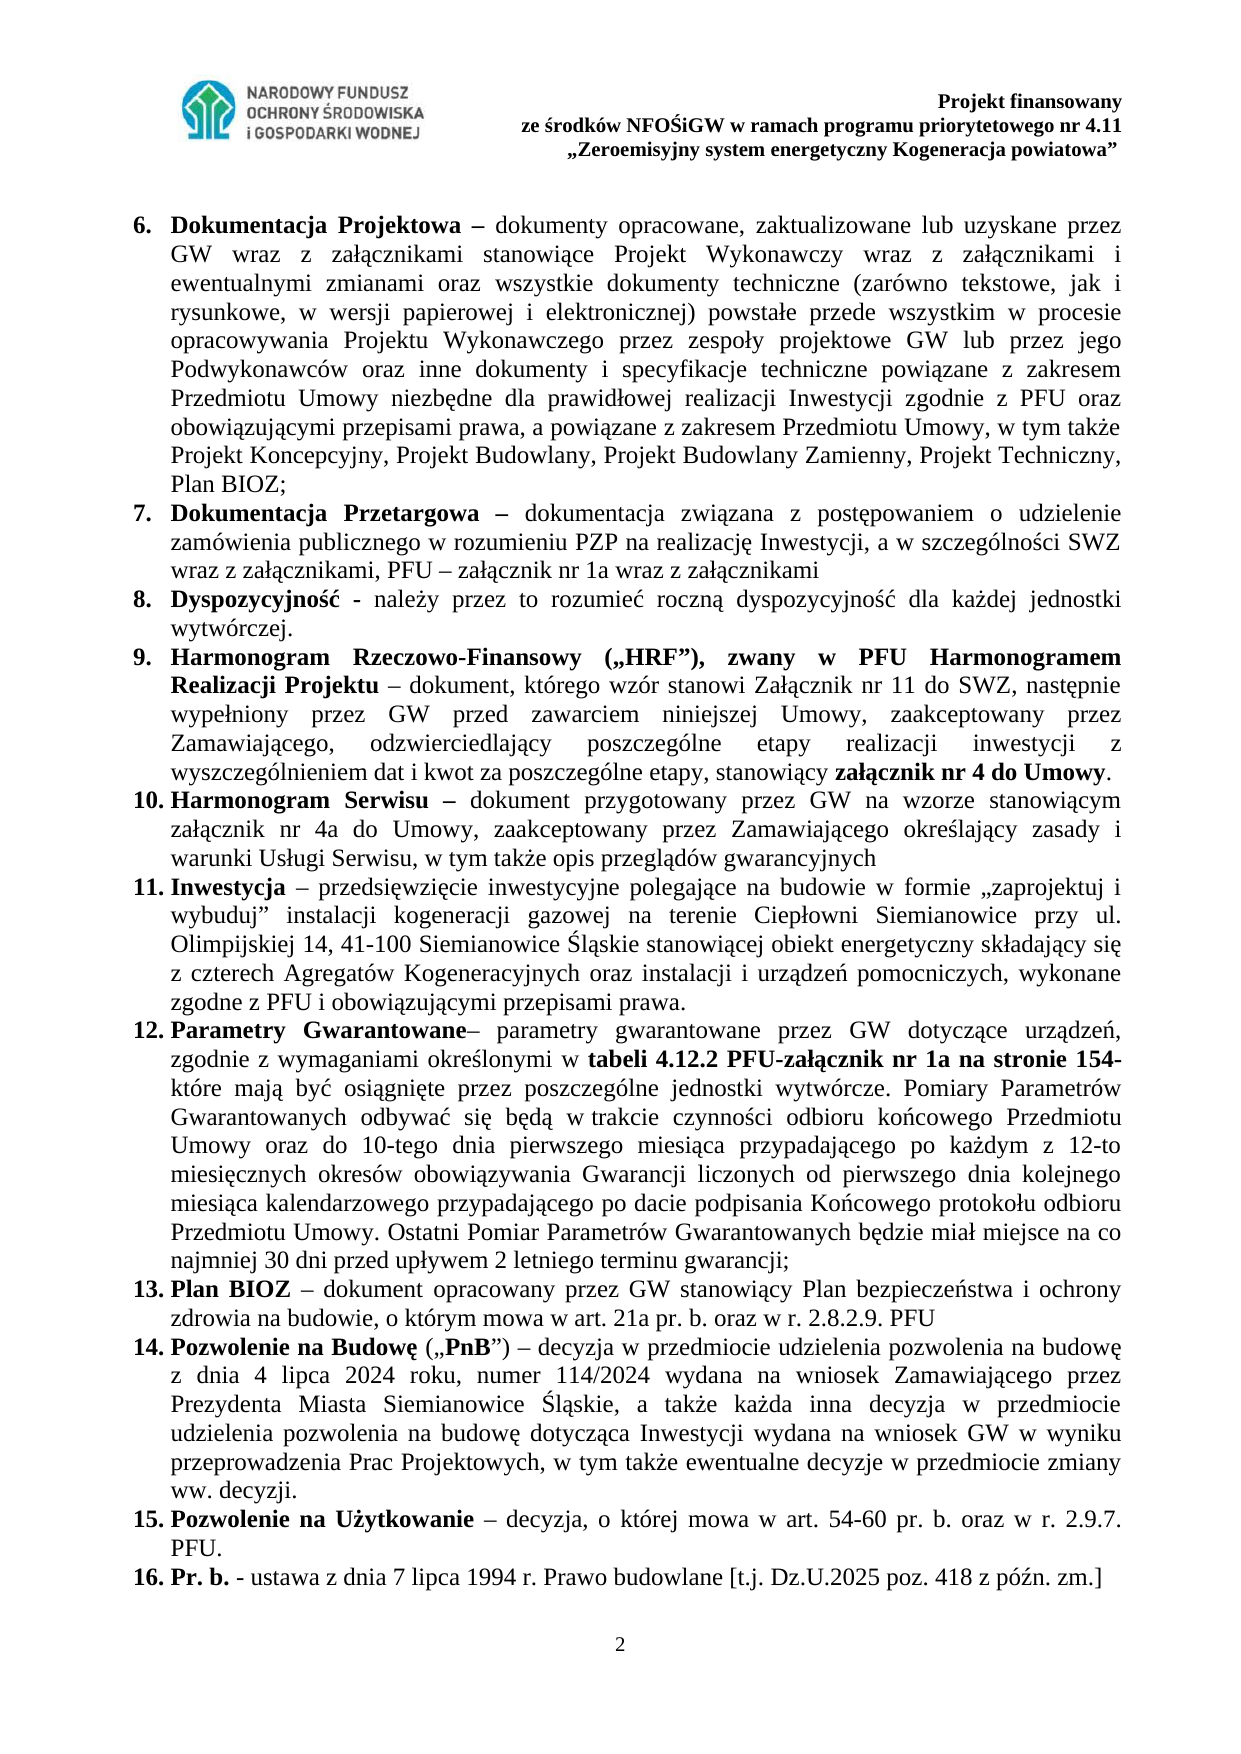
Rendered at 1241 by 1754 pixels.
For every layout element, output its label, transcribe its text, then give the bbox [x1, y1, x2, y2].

list Dyspozycyjność - należy przez to rozumieć roczną dyspozycyjność dla każdej jednostki wytwórczej. [133, 584, 1122, 642]
list Dokumentacja Projektowa – dokumenty opracowane, zaktualizowane lub uzyskane przez GW wraz z załącznikami stanowiące Projekt Wykonawczy wraz z załącznikami i ewentualnymi zmianami oraz wszystkie dokumenty techniczne (zarówno tekstowe, jak i rysunkowe, w wersji papierowej i elektronicznej) powstałe przede wszystkim w procesie opracowywania Projektu Wykonawczego przez zespoły projektowe GW lub przez jego Podwykonawców oraz inne dokumenty i specyfikacje techniczne powiązane z zakresem Przedmiotu Umowy niezbędne dla prawidłowej realizacji Inwestycji zgodnie z PFU oraz obowiązującymi przepisami prawa, a powiązane z zakresem Przedmiotu Umowy, w tym także Projekt Koncepcyjny, Projekt Budowlany, Projekt Budowlany Zamienny, Projekt Techniczny, Plan BIOZ; [133, 210, 1122, 498]
list Dokumentacja Przetargowa – dokumentacja związana z postępowaniem o udzielenie zamówienia publicznego w rozumieniu PZP na realizację Inwestycji, a w szczególności SWZ wraz z załącznikami, PFU – załącznik nr 1a wraz z załącznikami [133, 498, 1122, 584]
list Pozwolenie na Budowę („PnB”) – decyzja w przedmiocie udzielenia pozwolenia na budowę z dnia 4 lipca 2024 roku, numer 114/2024 wydana na wniosek Zamawiającego przez Prezydenta Miasta Siemianowice Śląskie, a także każda inna decyzja w przedmiocie udzielenia pozwolenia na budowę dotycząca Inwestycji wydana na wniosek GW w wyniku przeprowadzenia Prac Projektowych, w tym także ewentualne decyzje w przedmiocie zmiany ww. decyzji. [133, 1332, 1122, 1504]
list Harmonogram Serwisu – dokument przygotowany przez GW na wzorze stanowiącym załącznik nr 4a do Umowy, zaakceptowany przez Zamawiającego określający zasady i warunki Usługi Serwisu, w tym także opis przeglądów gwarancyjnych [133, 785, 1122, 872]
list Inwestycja – przedsięwzięcie inwestycyjne polegające na budowie w formie „zaprojektuj i wybuduj” instalacji kogeneracji gazowej na terenie Ciepłowni Siemianowice przy ul. Olimpijskiej 14, 41-100 Siemianowice Śląskie stanowiącej obiekt energetyczny składający się z czterech Agregatów Kogeneracyjnych oraz instalacji i urządzeń pomocniczych, wykonane zgodne z PFU i obowiązującymi przepisami prawa. [133, 872, 1122, 1015]
list Plan BIOZ – dokument opracowany przez GW stanowiący Plan bezpieczeństwa i ochrony zdrowia na budowie, o którym mowa w art. 21a pr. b. oraz w r. 2.8.2.9. PFU [133, 1274, 1122, 1332]
list Pozwolenie na Użytkowanie – decyzja, o której mowa w art. 54-60 pr. b. oraz w r. 2.9.7. PFU. [133, 1504, 1122, 1562]
list Harmonogram Rzeczowo-Finansowy („HRF”), zwany w PFU Harmonogramem Realizacji Projektu – dokument, którego wzór stanowi Załącznik nr 11 do SWZ, następnie wypełniony przez GW przed zawarciem niniejszej Umowy, zaakceptowany przez Zamawiającego, odzwierciedlający poszczególne etapy realizacji inwestycji z wyszczególnieniem dat i kwot za poszczególne etapy, stanowiący załącznik nr 4 do Umowy. [133, 642, 1122, 785]
list Pr. b. - ustawa z dnia 7 lipca 1994 r. Prawo budowlane [t.j. Dz.U.2025 poz. 418 z późn. zm.] [133, 1562, 1122, 1590]
picture [177, 47, 429, 174]
list Parametry Gwarantowane– parametry gwarantowane przez GW dotyczące urządzeń, zgodnie z wymaganiami określonymi w tabeli 4.12.2 PFU-załącznik nr 1a na stronie 154- które mają być osiągnięte przez poszczególne jednostki wytwórcze. Pomiary Parametrów Gwarantowanych odbywać się będą w trakcie czynności odbioru końcowego Przedmiotu Umowy oraz do 10-tego dnia pierwszego miesiąca przypadającego po każdym z 12-to miesięcznych okresów obowiązywania Gwarancji liczonych od pierwszego dnia kolejnego miesiąca kalendarzowego przypadającego po dacie podpisania Końcowego protokołu odbioru Przedmiotu Umowy. Ostatni Pomiar Parametrów Gwarantowanych będzie miał miejsce na co najmniej 30 dni przed upływem 2 letniego terminu gwarancji; [133, 1015, 1122, 1274]
